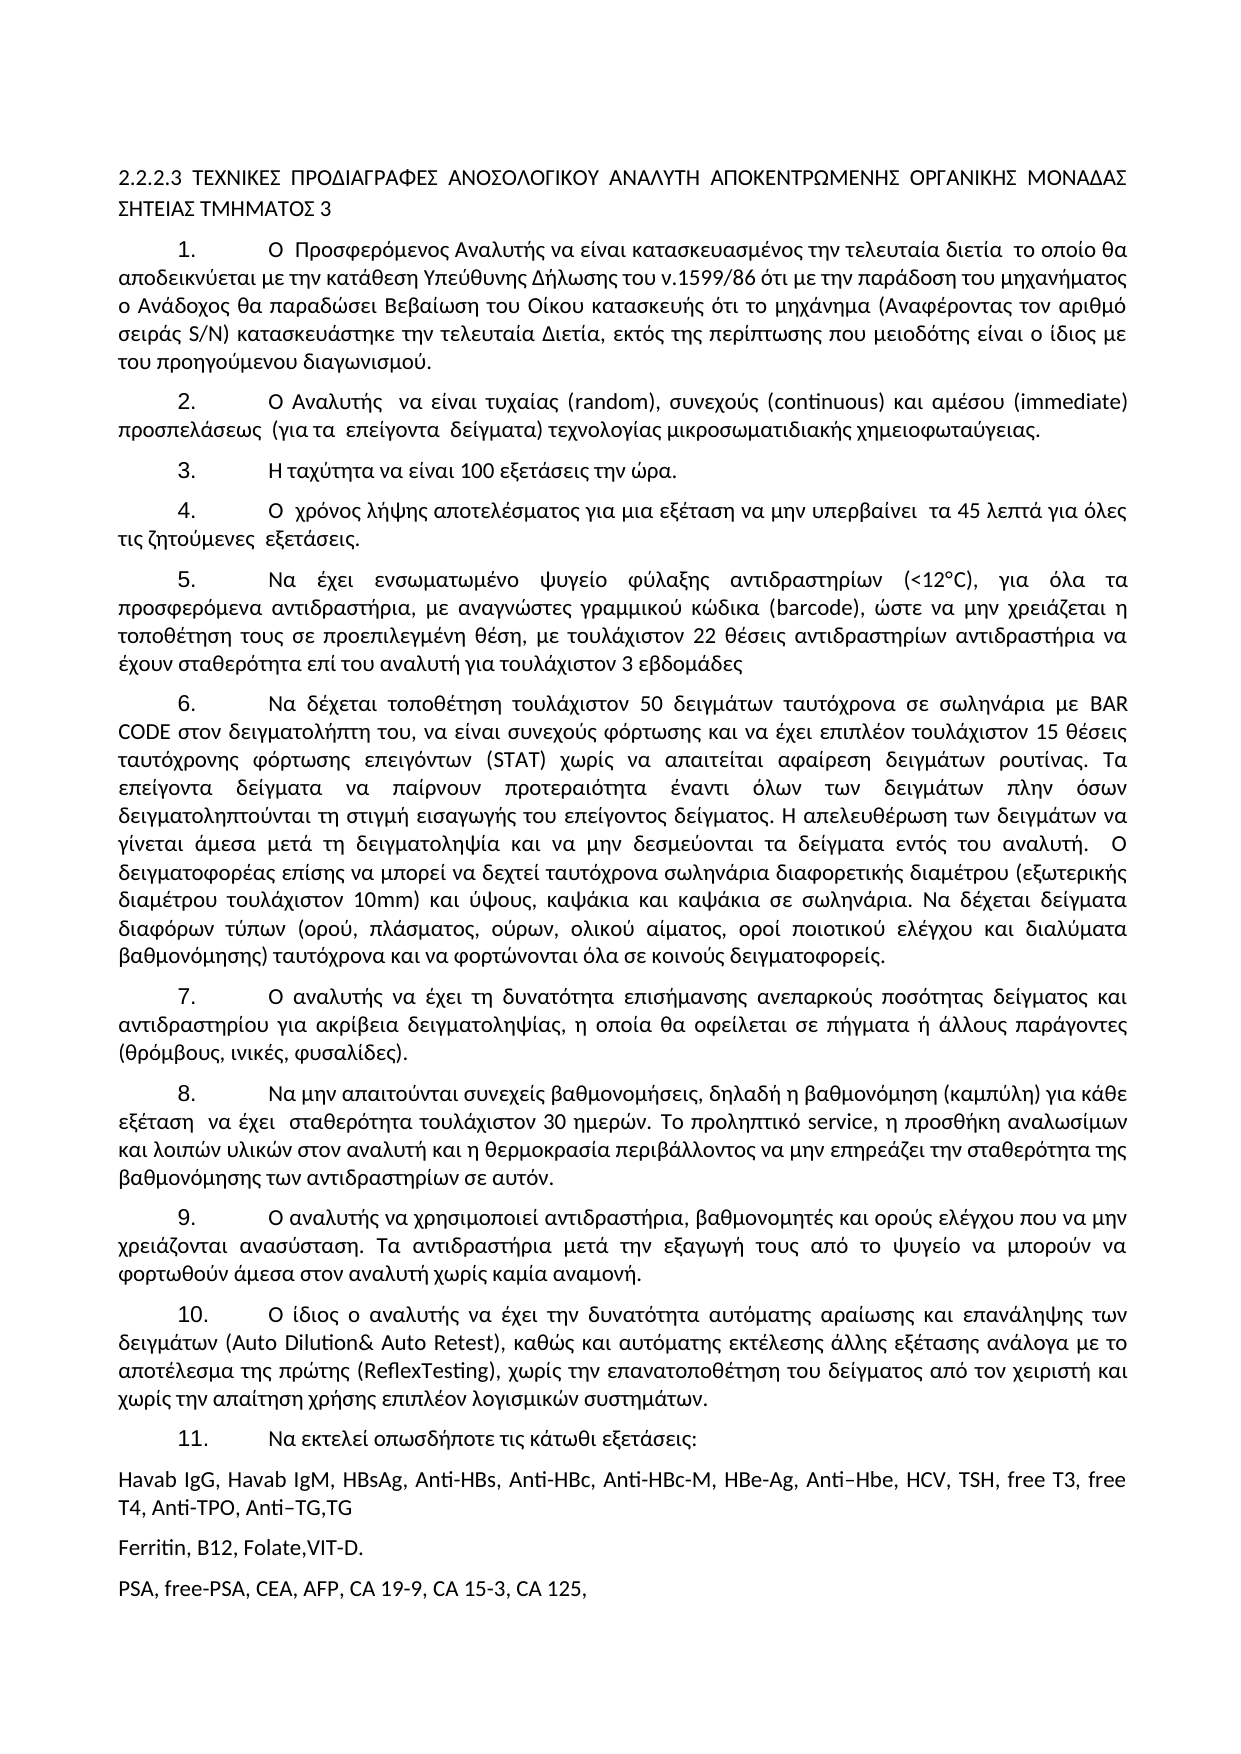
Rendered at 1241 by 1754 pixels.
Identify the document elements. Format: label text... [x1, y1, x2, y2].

list Να έχει ενσωματωμένο ψυγείο φύλαξης αντιδραστηρίων (<12°C), για όλα τα προσφερόμενα αντιδραστήρια, με αναγνώστες γραμμικού κώδικα (barcode), ώστε να μην χρειάζεται η τοποθέτηση τους σε προεπιλεγμένη θέση, με τουλάχιστον 22 θέσεις αντιδραστηρίων αντιδραστήρια να έχουν σταθερότητα επί του αναλυτή για τουλάχιστον 3 εβδομάδες [118, 565, 1128, 677]
text PSA, free-PSA, CEA, AFP, CA 19-9, CA 15-3, CA 125, [118, 1574, 1128, 1602]
list Ο χρόνος λήψης αποτελέσματος για μια εξέταση να μην υπερβαίνει τα 45 λεπτά για όλες τις ζητούμενες εξετάσεις. [118, 496, 1128, 552]
list Να εκτελεί οπωσδήποτε τις κάτωθι εξετάσεις: [118, 1424, 1128, 1452]
list Ο αναλυτής να χρησιμοποιεί αντιδραστήρια, βαθμονομητές και ορούς ελέγχου που να μην χρειάζονται ανασύσταση. Τα αντιδραστήρια μετά την εξαγωγή τους από το ψυγείο να μπορούν να φορτωθούν άμεσα στον αναλυτή χωρίς καμία αναμονή. [118, 1203, 1128, 1287]
list Ο ίδιος ο αναλυτής να έχει την δυνατότητα αυτόματης αραίωσης και επανάληψης των δειγμάτων (Auto Dilution& Auto Retest), καθώς και αυτόματης εκτέλεσης άλλης εξέτασης ανάλογα με το αποτέλεσμα της πρώτης (ReflexTesting), χωρίς την επανατοποθέτηση του δείγματος από τον χειριστή και χωρίς την απαίτηση χρήσης επιπλέον λογισμικών συστημάτων. [118, 1300, 1128, 1412]
list Να μην απαιτούνται συνεχείς βαθμονομήσεις, δηλαδή η βαθμονόμηση (καμπύλη) για κάθε εξέταση να έχει σταθερότητα τουλάχιστον 30 ημερών. Το προληπτικό service, η προσθήκη αναλωσίμων και λοιπών υλικών στον αναλυτή και η θερμοκρασία περιβάλλοντος να μην επηρεάζει την σταθερότητα της βαθμονόμησης των αντιδραστηρίων σε αυτόν. [118, 1079, 1128, 1191]
list Ο αναλυτής να έχει τη δυνατότητα επισήμανσης ανεπαρκούς ποσότητας δείγματος και αντιδραστηρίου για ακρίβεια δειγματοληψίας, η οποία θα οφείλεται σε πήγματα ή άλλους παράγοντες (θρόμβους, ινικές, φυσαλίδες). [118, 982, 1128, 1066]
text 2.2.2.3 ΤΕΧΝΙΚΕΣ ΠΡΟΔΙΑΓΡΑΦΕΣ ΑΝΟΣΟΛΟΓΙΚΟΥ ΑΝΑΛΥΤΗ ΑΠΟΚΕΝΤΡΩΜΕΝΗΣ ΟΡΓΑΝΙΚΗΣ ΜΟΝΑΔΑΣ ΣΗΤΕΙΑΣ ΤΜΗΜΑΤΟΣ 3 [118, 161, 1128, 222]
text Ferritin, B12, Folate,VIT-D. [118, 1533, 1128, 1562]
list Η ταχύτητα να είναι 100 εξετάσεις την ώρα. [118, 456, 1128, 484]
list Ο Αναλυτής να είναι τυχαίας (random), συνεχούς (continuous) και αμέσου (immediate) προσπελάσεως (για τα επείγοντα δείγματα) τεχνολογίας μικροσωματιδιακής χημειοφωταύγειας. [118, 387, 1128, 443]
list Να δέχεται τοποθέτηση τουλάχιστον 50 δειγμάτων ταυτόχρονα σε σωληνάρια με BAR CODE στον δειγματολήπτη του, να είναι συνεχούς φόρτωσης και να έχει επιπλέον τουλάχιστον 15 θέσεις ταυτόχρονης φόρτωσης επειγόντων (STAT) χωρίς να απαιτείται αφαίρεση δειγμάτων ρουτίνας. Τα επείγοντα δείγματα να παίρνουν προτεραιότητα έναντι όλων των δειγμάτων πλην όσων δειγματοληπτούνται τη στιγμή εισαγωγής του επείγοντος δείγματος. Η απελευθέρωση των δειγμάτων να γίνεται άμεσα μετά τη δειγματοληψία και να μην δεσμεύονται τα δείγματα εντός του αναλυτή. Ο δειγματοφορέας επίσης να μπορεί να δεχτεί ταυτόχρονα σωληνάρια διαφορετικής διαμέτρου (εξωτερικής διαμέτρου τουλάχιστον 10mm) και ύψους, καψάκια και καψάκια σε σωληνάρια. Να δέχεται δείγματα διαφόρων τύπων (ορού, πλάσματος, ούρων, ολικού αίματος, οροί ποιοτικού ελέγχου και διαλύματα βαθμονόμησης) ταυτόχρονα και να φορτώνονται όλα σε κοινούς δειγματοφορείς. [118, 689, 1128, 970]
text Havab IgG, Havab IgM, HBsAg, Anti-HBs, Anti-HBc, Anti-HBc-M, HBe-Ag, Anti–Hbe, HCV, TSH, free T3, free T4, Anti-TPO, Anti–TG,TG [118, 1465, 1128, 1521]
list Ο Προσφερόμενος Αναλυτής να είναι κατασκευασμένος την τελευταία διετία το οποίο θα αποδεικνύεται με την κατάθεση Υπεύθυνης Δήλωσης του ν.1599/86 ότι με την παράδοση του μηχανήματος ο Ανάδοχος θα παραδώσει Βεβαίωση του Οίκου κατασκευής ότι το μηχάνημα (Αναφέροντας τον αριθμό σειράς S/N) κατασκευάστηκε την τελευταία Διετία, εκτός της περίπτωσης που μειοδότης είναι ο ίδιος με του προηγούμενου διαγωνισμού. [118, 235, 1128, 375]
